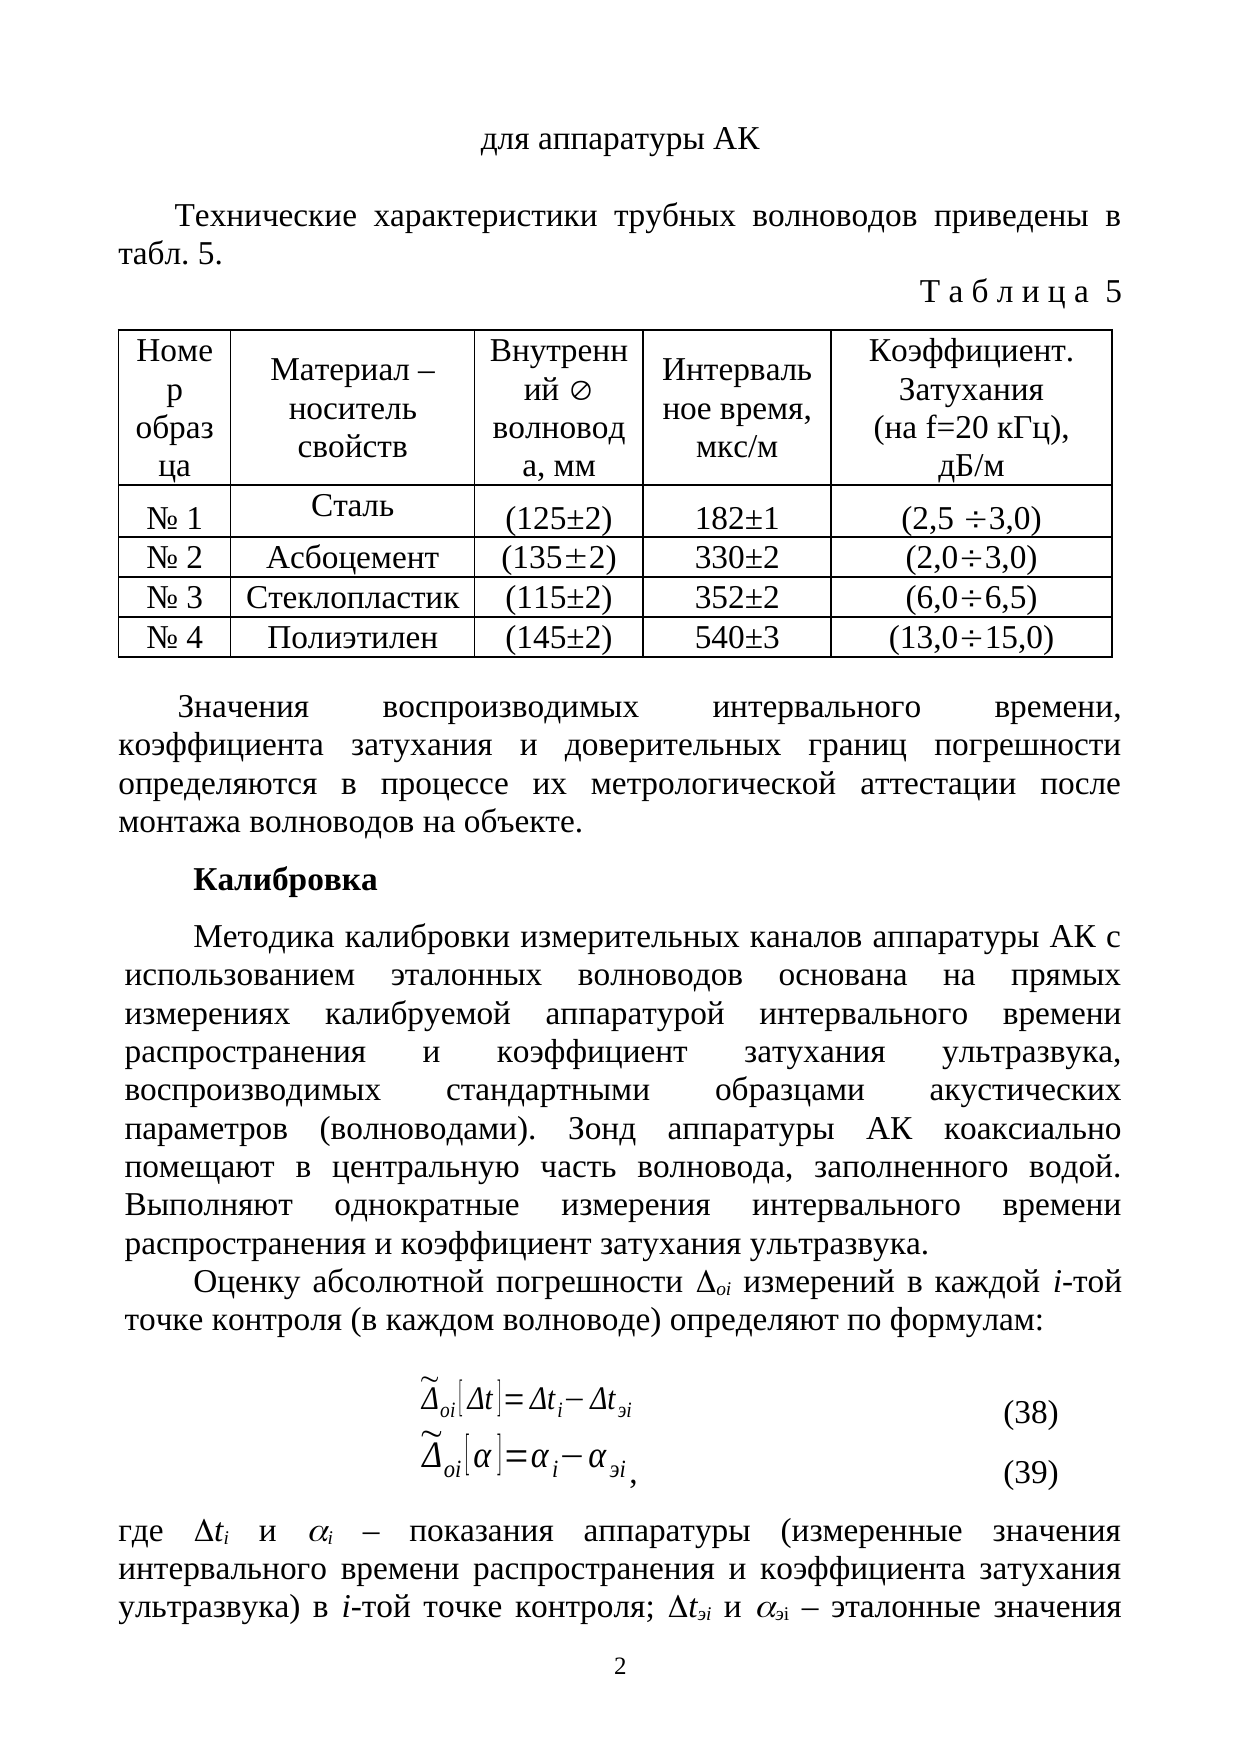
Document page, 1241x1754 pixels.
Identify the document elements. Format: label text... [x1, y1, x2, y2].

table_cell (2,5 3,0) [832, 486, 1111, 536]
table_cell Сталь [231, 486, 474, 536]
table_cell (145±2) [475, 618, 642, 656]
table_header Материал – носитель свойств [231, 331, 474, 484]
table_cell Асбоцемент [231, 538, 474, 576]
table_header Номер образца [119, 331, 230, 484]
table_cell (115±2) [475, 578, 642, 616]
table_cell (6,06,5) [832, 578, 1111, 616]
table_cell (1352) [475, 538, 642, 576]
table_cell Стеклопластик [231, 578, 474, 616]
text (38) [118, 1376, 1122, 1430]
table_cell (13,015,0) [832, 618, 1111, 656]
table_cell 352±2 [644, 578, 830, 616]
table_header Внутренний  волновода, мм [475, 331, 642, 484]
text , (39) [118, 1430, 1122, 1491]
text Калибровка [124, 859, 1122, 897]
text Значения воспроизводимых интервального времени, коэффициента затухания и доверительных границ погрешности определяются в процессе их метрологической аттестации после монтажа волноводов на объекте. [118, 686, 1122, 839]
table_cell 182±1 [644, 486, 830, 536]
table_cell № 1 [119, 486, 230, 536]
table_cell 540±3 [644, 618, 830, 656]
table_cell Полиэтилен [231, 618, 474, 656]
table_cell (2,03,0) [832, 538, 1111, 576]
table_cell № 2 [119, 538, 230, 576]
text Технические характеристики трубных волноводов приведены в табл. 5. [118, 195, 1122, 271]
table_cell № 3 [119, 578, 230, 616]
text Оценку абсолютной погрешности оi измерений в каждой i-той точке контроля (в каждом волноводе) определяют по формулам: [124, 1261, 1122, 1338]
table_cell № 4 [119, 618, 230, 656]
text для аппаратуры АК [118, 118, 1122, 156]
text Т а б л и ц а 5 [118, 271, 1122, 310]
table_header Интервальное время, мкс/м [644, 331, 830, 484]
table_header Коэффициент. Затухания (на f=20 кГц), дБ/м [832, 331, 1111, 484]
table_cell (125±2) [475, 486, 642, 536]
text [118, 1510, 1122, 1625]
table_cell 330±2 [644, 538, 830, 576]
text Методика калибровки измерительных каналов аппаратуры АК с использованием эталонных волноводов основана на прямых измерениях калибруемой аппаратурой интервального времени распространения и коэффициент затухания ультразвука, воспроизводимых стандартными образцами акустических параметров (волноводами). Зонд аппаратуры АК коаксиально помещают в центральную часть волновода, заполненного водой. Выполняют однократные измерения интервального времени распространения и коэффициент затухания ультразвука. [124, 916, 1122, 1261]
